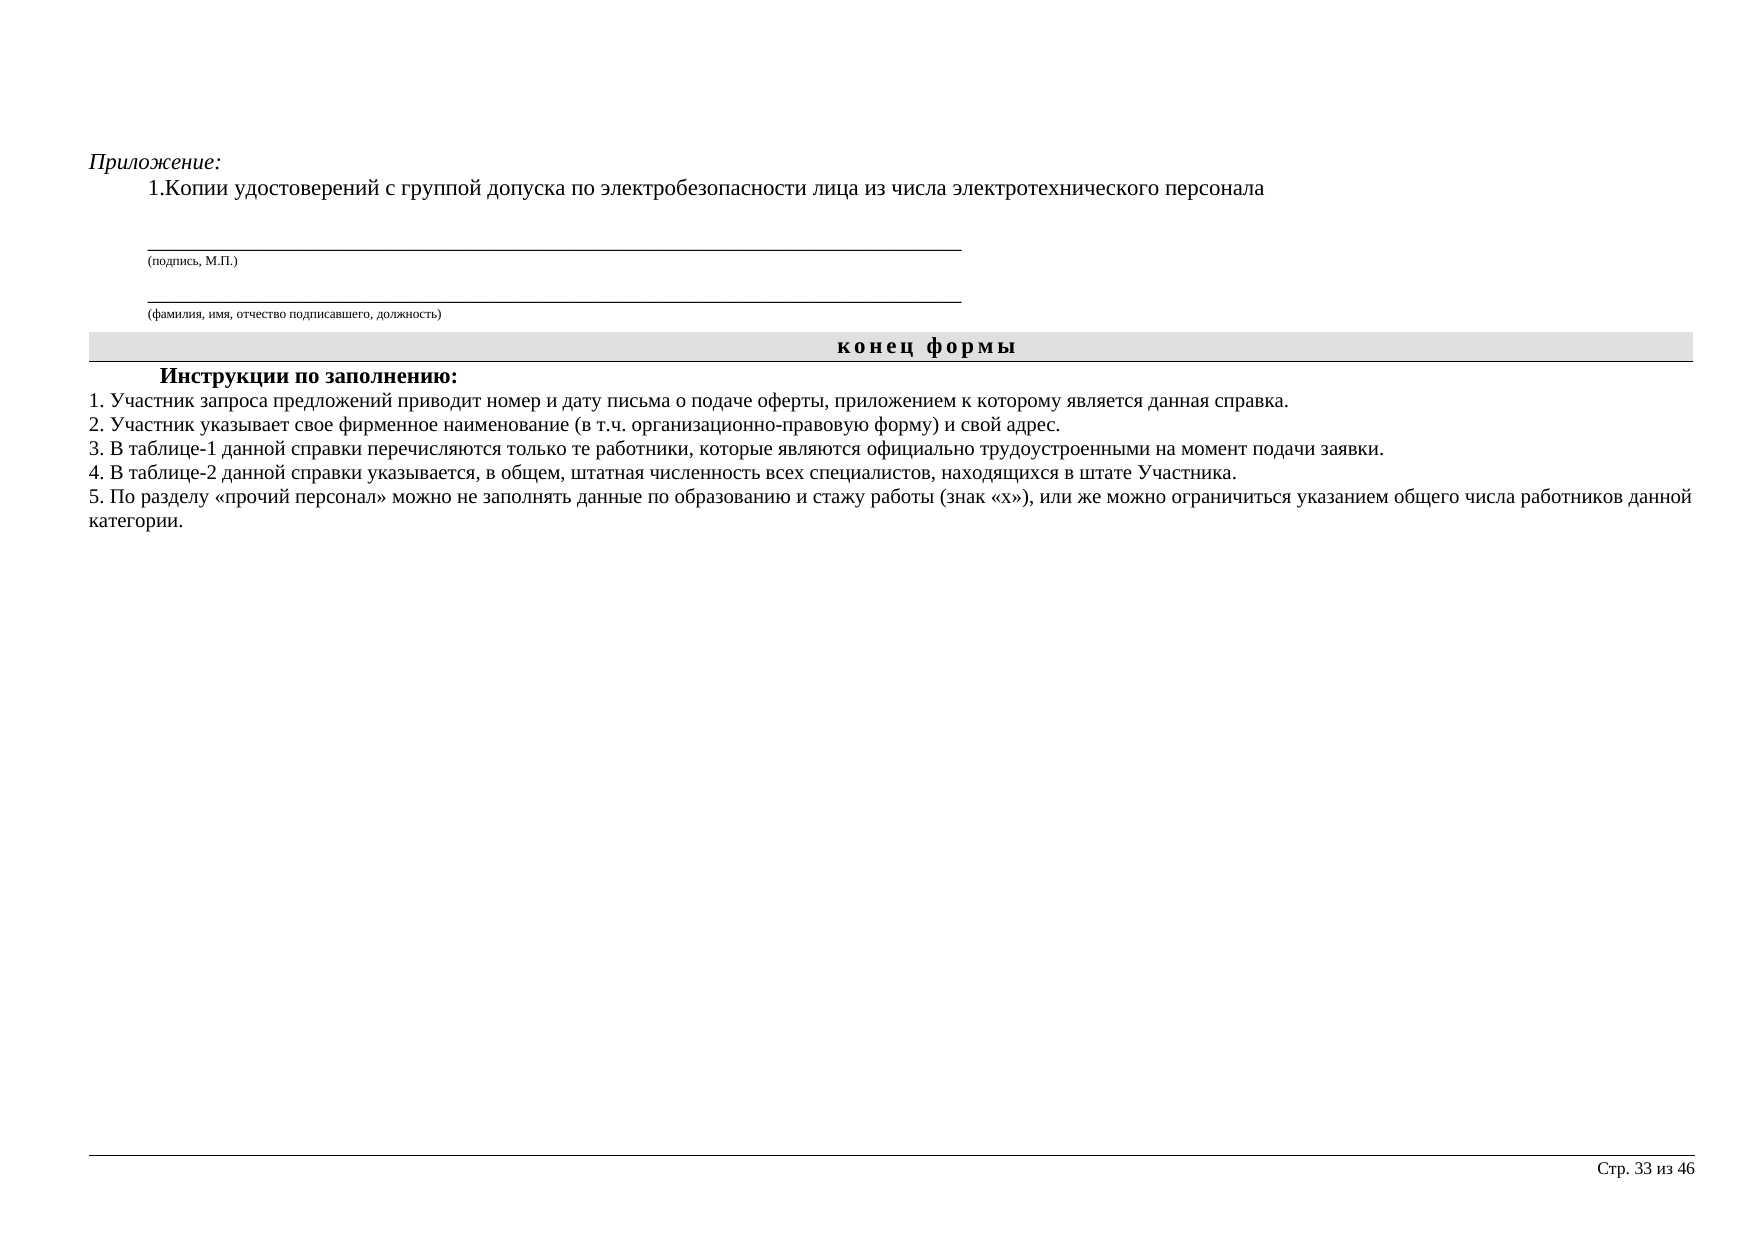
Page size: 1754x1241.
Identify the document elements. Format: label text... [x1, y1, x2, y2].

text Приложение: [89, 148, 1695, 174]
text 1. Участник запроса предложений приводит номер и дату письма о подаче оферты, приложением к которому является данная справка. [89, 388, 1695, 412]
text (подпись, М.П.) [89, 253, 1311, 279]
text Инструкции по заполнению: [89, 362, 1695, 388]
text конец формы [89, 332, 1693, 361]
text (фамилия, имя, отчество подписавшего, должность) [89, 306, 1311, 332]
text 2. Участник указывает свое фирменное наименование (в т.ч. организационно-правовую форму) и свой адрес. [89, 412, 1695, 436]
text 4. В таблице-2 данной справки указывается, в общем, штатная численность всех специалистов, находящихся в штате Участника. [89, 460, 1695, 484]
text 5. По разделу «прочий персонал» можно не заполнять данные по образованию и стажу работы (знак «х»), или же можно ограничиться указанием общего числа работников данной категории. [89, 484, 1695, 532]
text _______________________________________________________________________ [89, 279, 1695, 306]
text 1.Копии удостоверений с группой допуска по электробезопасности лица из числа электротехнического персонала [89, 174, 1695, 200]
text _______________________________________________________________________ [89, 227, 1695, 253]
text 3. В таблице-1 данной справки перечисляются только те работники, которые являются официально трудоустроенными на момент подачи заявки. [89, 436, 1695, 460]
